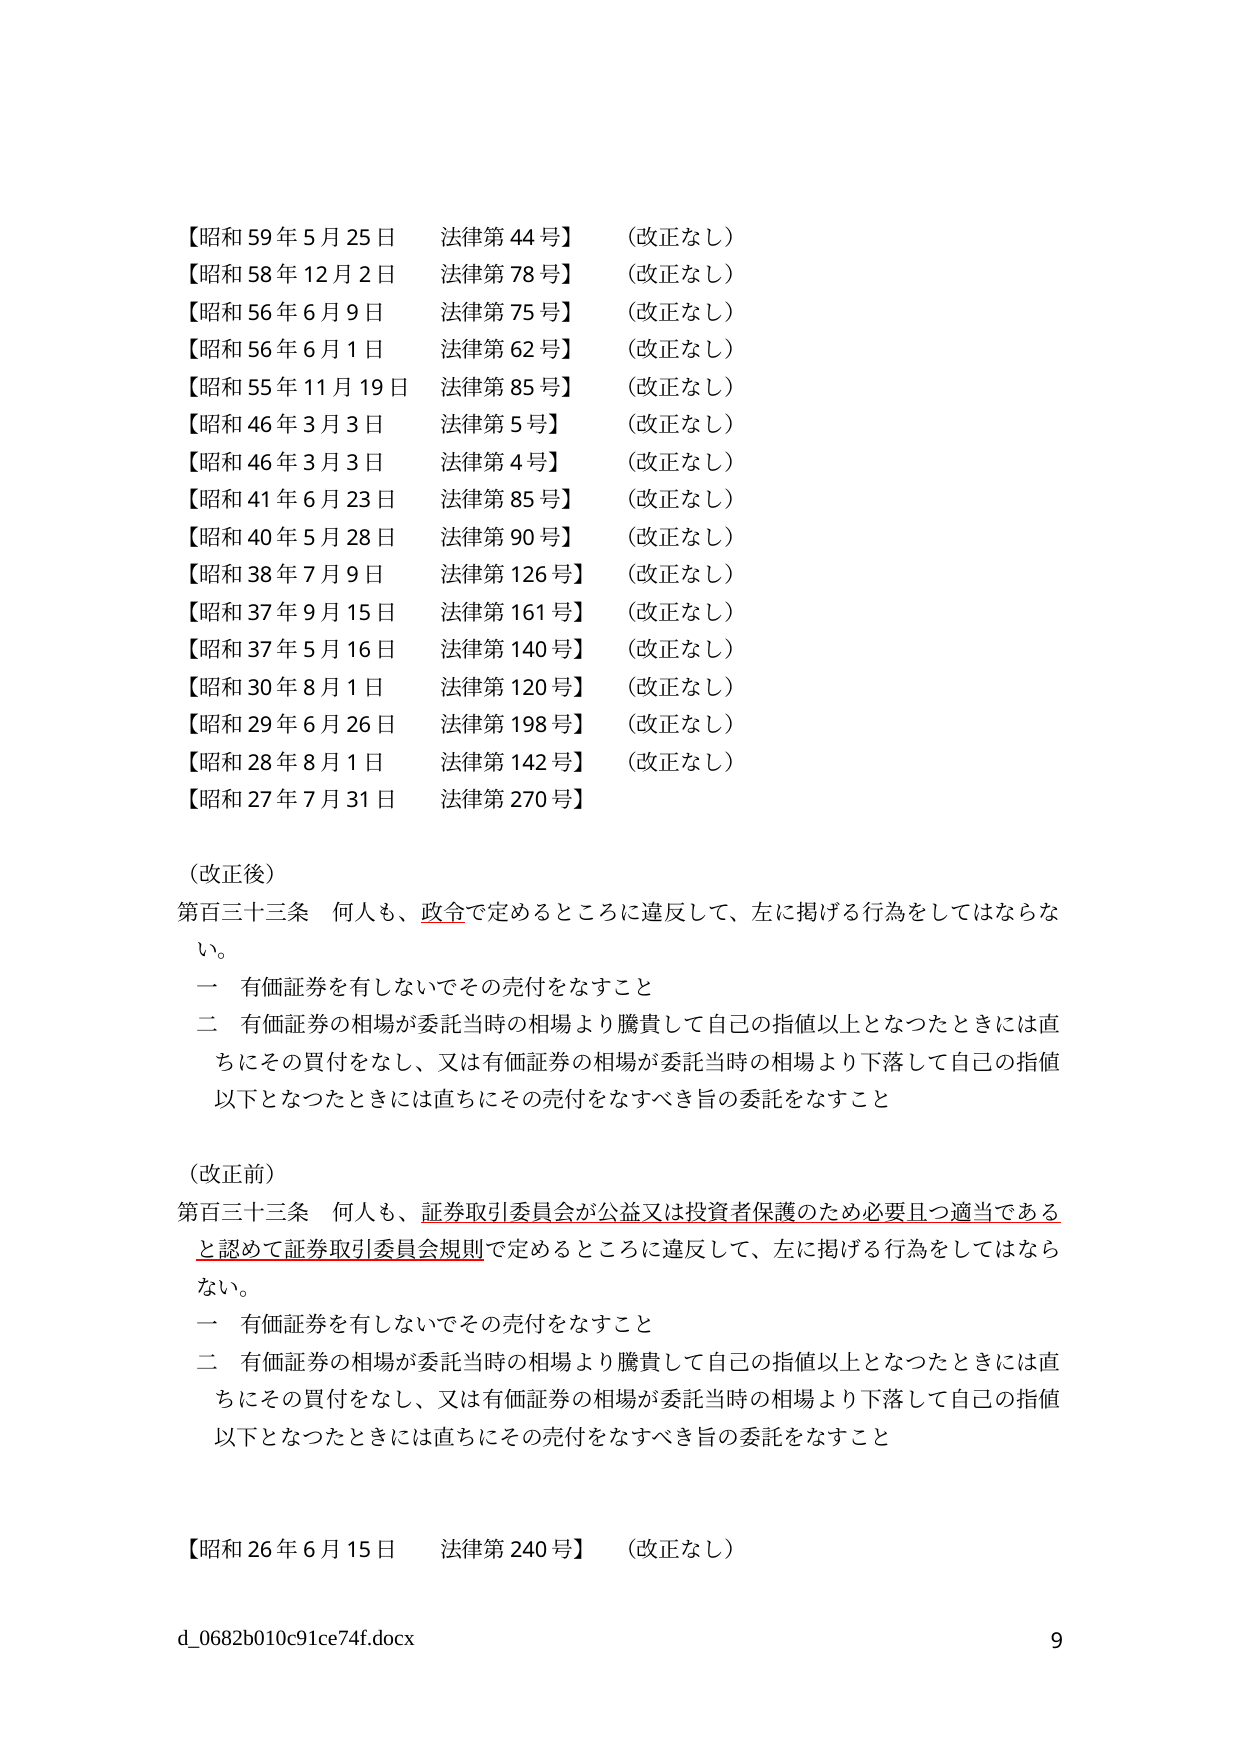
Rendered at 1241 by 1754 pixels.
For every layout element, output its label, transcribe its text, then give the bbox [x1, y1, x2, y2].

text 【昭和46年3月3日 法律第5号】 （改正なし） [177, 404, 1063, 442]
text 【昭和30年8月1日 法律第120号】 （改正なし） [177, 667, 1063, 704]
text 【昭和46年3月3日 法律第4号】 （改正なし） [177, 442, 1063, 479]
text 【昭和29年6月26日 法律第198号】 （改正なし） [177, 704, 1063, 742]
text （改正前） [177, 1154, 1063, 1192]
text 第百三十三条 何人も、政令で定めるところに違反して、左に掲げる行為をしてはならない。 [177, 892, 1063, 967]
text 【昭和28年8月1日 法律第142号】 （改正なし） [177, 742, 1063, 779]
text 【昭和40年5月28日 法律第90号】 （改正なし） [177, 517, 1063, 554]
text 【昭和27年7月31日 法律第270号】 [177, 779, 1063, 817]
text 【昭和41年6月23日 法律第85号】 （改正なし） [177, 479, 1063, 517]
text 【昭和56年6月1日 法律第62号】 （改正なし） [177, 329, 1063, 367]
text 一 有価証券を有しないでその売付をなすこと [196, 1304, 1063, 1342]
text 二 有価証券の相場が委託当時の相場より騰貴して自己の指値以上となつたときには直ちにその買付をなし、又は有価証券の相場が委託当時の相場より下落して自己の指値以下となつたときには直ちにその売付をなすべき旨の委託をなすこと [196, 1342, 1063, 1454]
text 【昭和26年6月15日 法律第240号】 （改正なし） [177, 1529, 1063, 1567]
text 二 有価証券の相場が委託当時の相場より騰貴して自己の指値以上となつたときには直ちにその買付をなし、又は有価証券の相場が委託当時の相場より下落して自己の指値以下となつたときには直ちにその売付をなすべき旨の委託をなすこと [196, 1004, 1063, 1117]
text （改正後） [177, 854, 1063, 892]
text 【昭和38年7月9日 法律第126号】 （改正なし） [177, 554, 1063, 592]
text 【昭和58年12月2日 法律第78号】 （改正なし） [177, 254, 1063, 292]
text 【昭和55年11月19日 法律第85号】 （改正なし） [177, 367, 1063, 404]
text 【昭和37年5月16日 法律第140号】 （改正なし） [177, 629, 1063, 667]
text 第百三十三条 何人も、証券取引委員会が公益又は投資者保護のため必要且つ適当であると認めて証券取引委員会規則で定めるところに違反して、左に掲げる行為をしてはならない。 [177, 1192, 1063, 1304]
text 【昭和37年9月15日 法律第161号】 （改正なし） [177, 592, 1063, 629]
text 【昭和59年5月25日 法律第44号】 （改正なし） [177, 217, 1063, 254]
text 一 有価証券を有しないでその売付をなすこと [196, 967, 1063, 1004]
text 【昭和56年6月9日 法律第75号】 （改正なし） [177, 292, 1063, 329]
